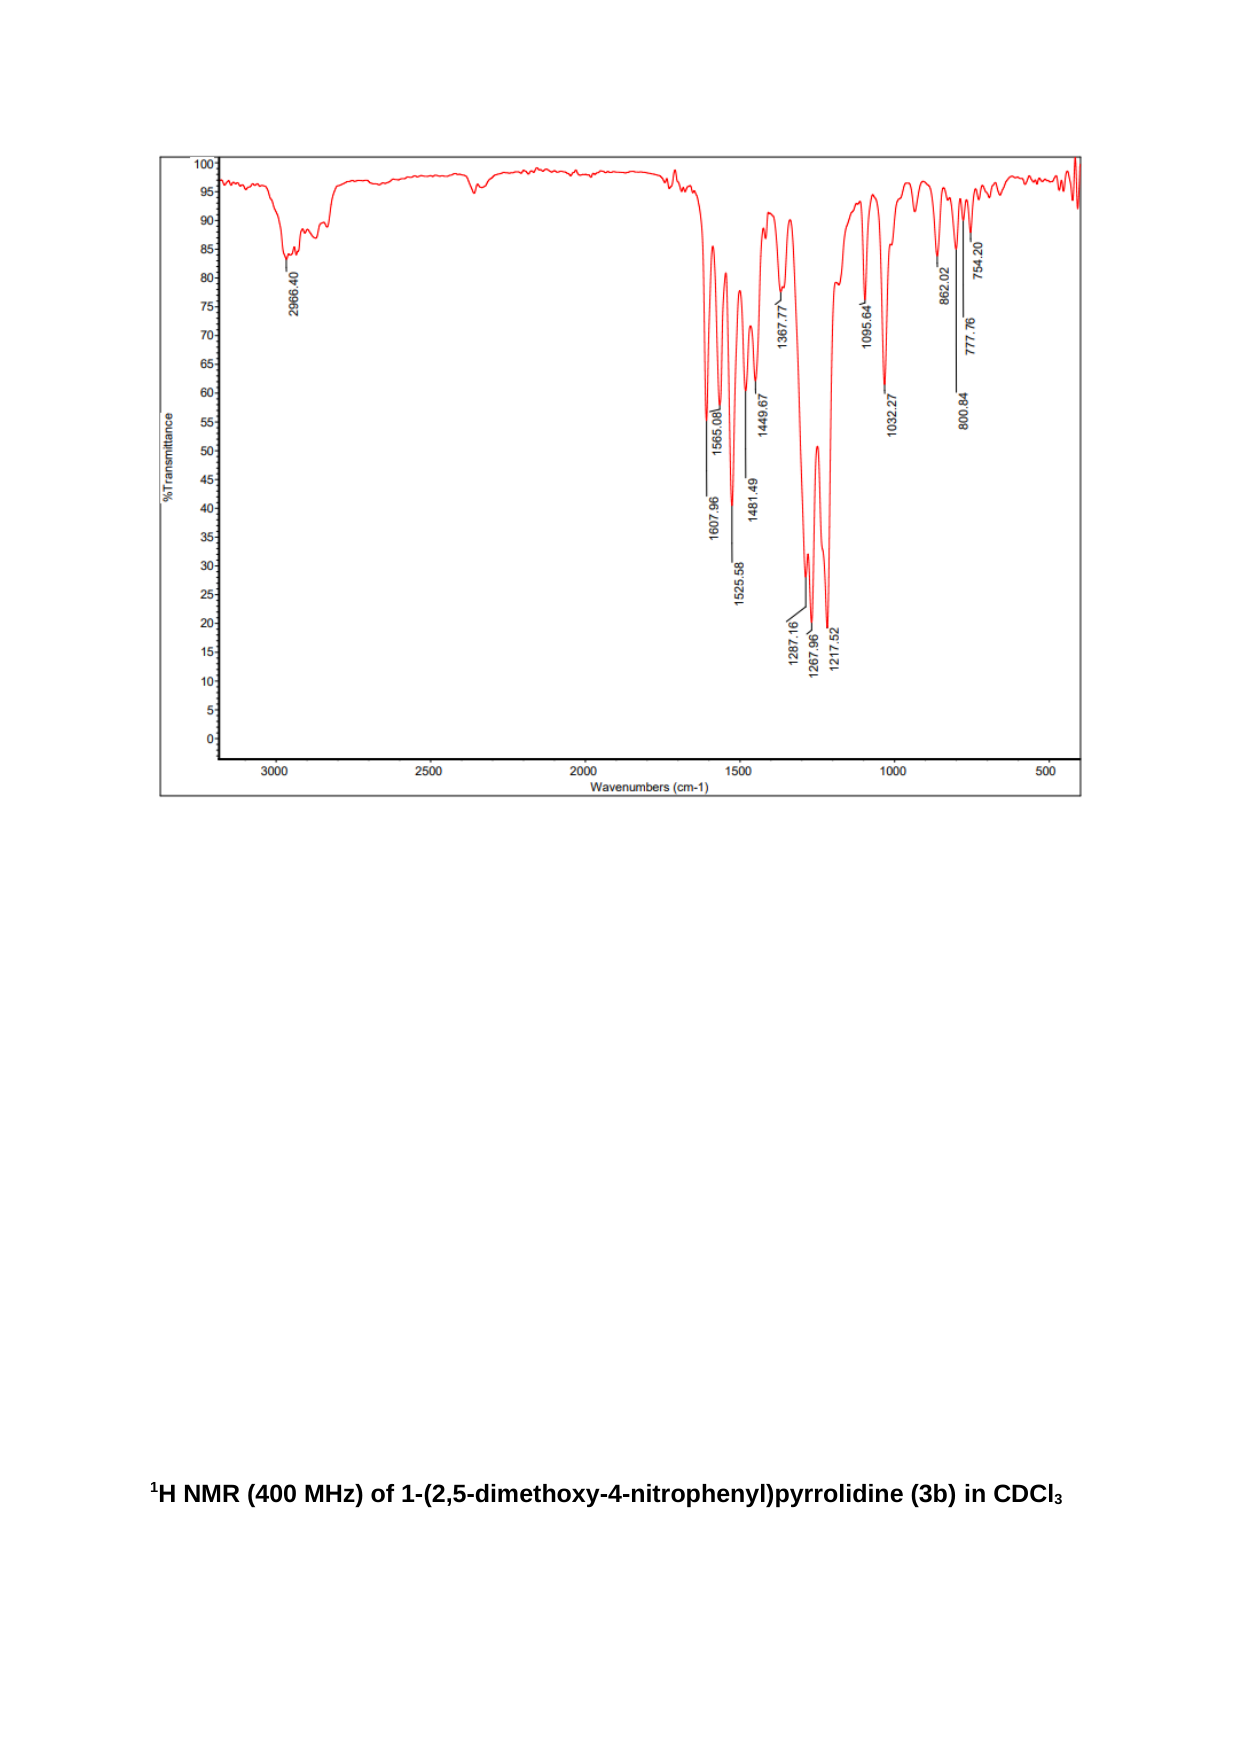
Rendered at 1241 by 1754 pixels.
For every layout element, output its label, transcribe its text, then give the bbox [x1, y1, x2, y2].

text 1H NMR (400 MHz) of 1-(2,5-dimethoxy-4-nitrophenyl)pyrrolidine (3b) in CDCl3 [150, 1479, 1090, 1508]
picture [150, 150, 1091, 804]
